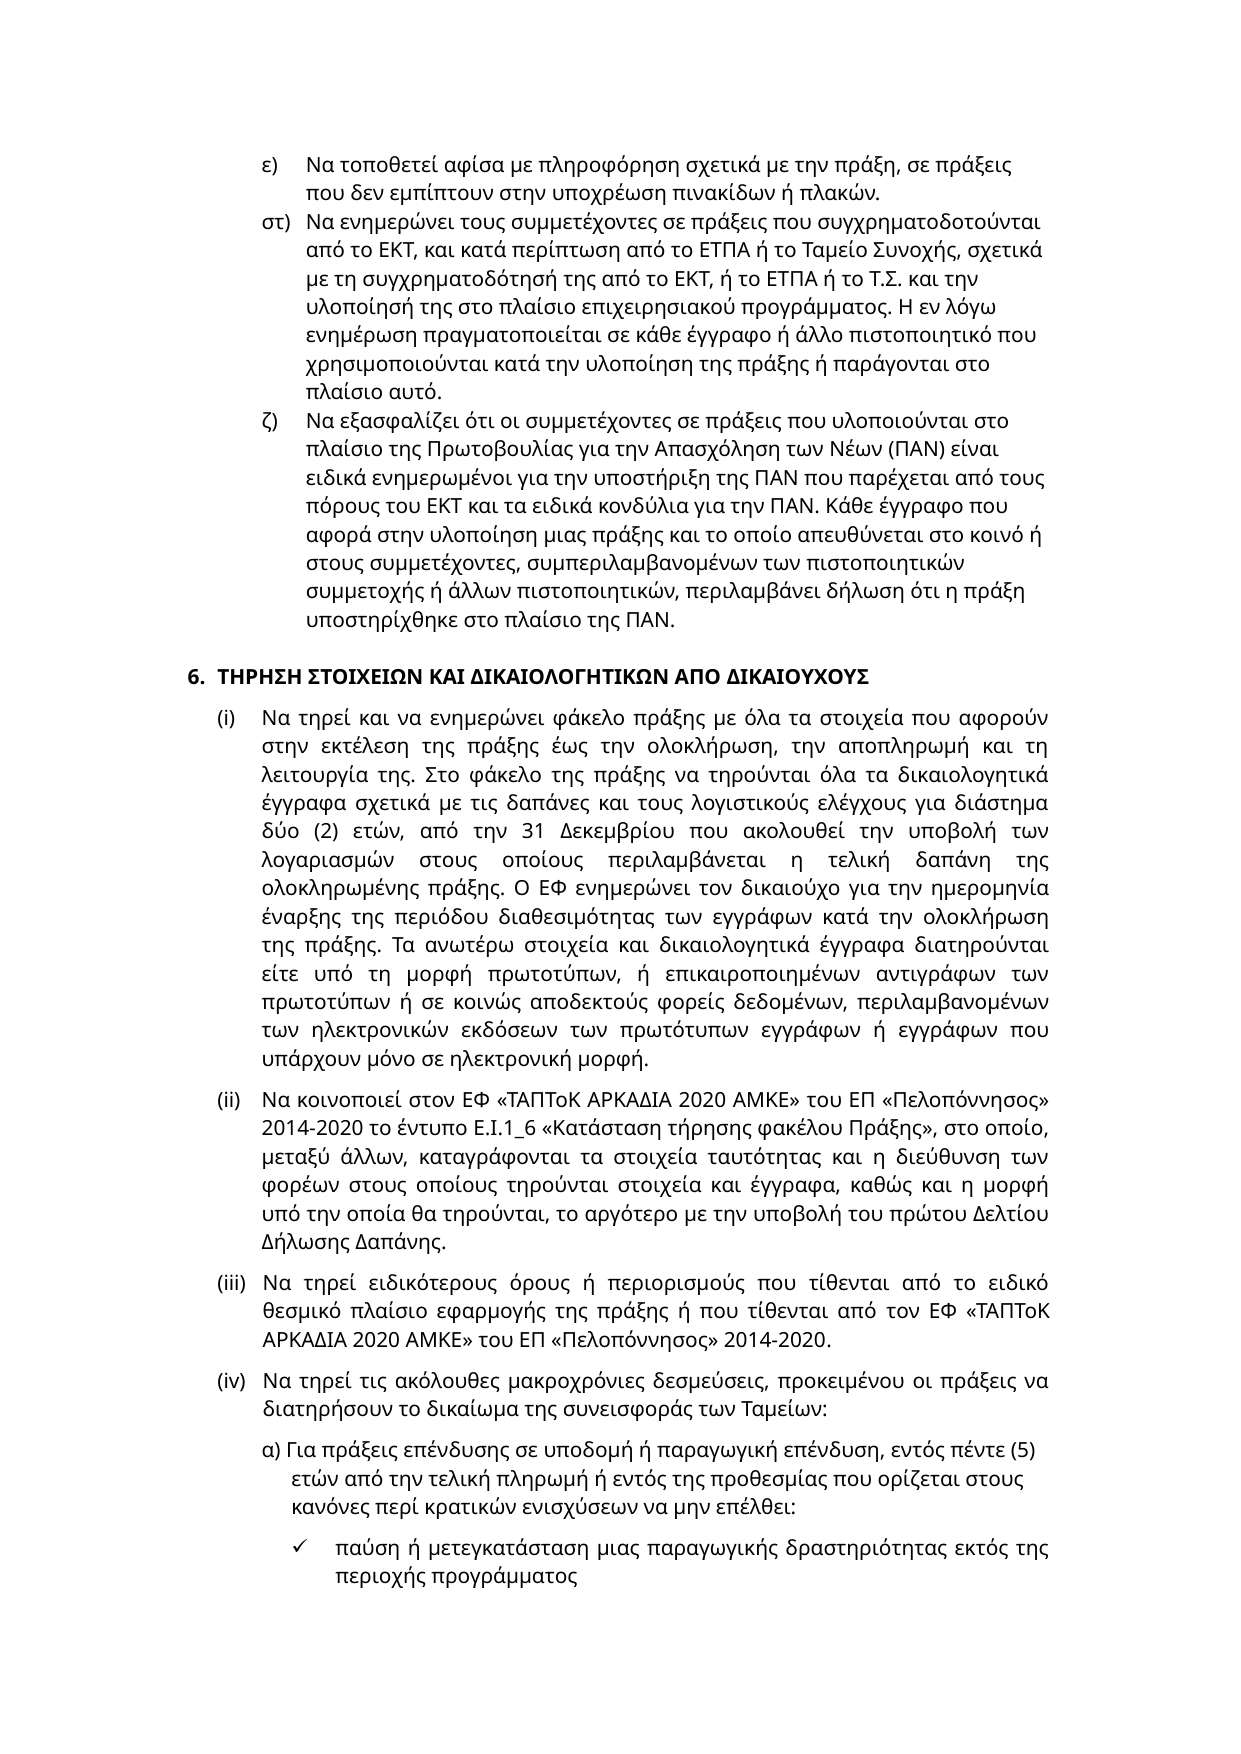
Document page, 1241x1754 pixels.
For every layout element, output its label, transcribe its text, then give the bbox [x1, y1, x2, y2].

text στ) Να ενημερώνει τους συμμετέχοντες σε πράξεις που συγχρηματοδοτούνται από το ΕΚΤ, και κατά περίπτωση από το ΕΤΠΑ ή το Ταμείο Συνοχής, σχετικά με τη συγχρηματοδότησή της από το ΕΚΤ, ή το ΕΤΠΑ ή το Τ.Σ. και την υλοποίησή της στο πλαίσιο επιχειρησιακού προγράμματος. Η εν λόγω ενημέρωση πραγματοποιείται σε κάθε έγγραφο ή άλλο πιστοποιητικό που χρησιμοποιούνται κατά την υλοποίηση της πράξης ή παράγονται στο πλαίσιο αυτό. [261, 207, 1050, 406]
list παύση ή μετεγκατάσταση μιας παραγωγικής δραστηριότητας εκτός της περιοχής προγράμματος [291, 1533, 1050, 1590]
list Να τηρεί ειδικότερους όρους ή περιορισμούς που τίθενται από το ειδικό θεσμικό πλαίσιο εφαρμογής της πράξης ή που τίθενται από τον ΕΦ «ΤΑΠΤοΚ ΑΡΚΑΔΙΑ 2020 ΑΜΚΕ» του ΕΠ «Πελοπόννησος» 2014-2020. [217, 1268, 1050, 1353]
list Να τηρεί τις ακόλουθες μακροχρόνιες δεσμεύσεις, προκειμένου οι πράξεις να διατηρήσουν το δικαίωμα της συνεισφοράς των Ταμείων: [217, 1366, 1050, 1423]
text ζ) Να εξασφαλίζει ότι οι συμμετέχοντες σε πράξεις που υλοποιούνται στο πλαίσιο της Πρωτοβουλίας για την Απασχόληση των Νέων (ΠΑΝ) είναι ειδικά ενημερωμένοι για την υποστήριξη της ΠΑΝ που παρέχεται από τους πόρους του ΕΚΤ και τα ειδικά κονδύλια για την ΠΑΝ. Κάθε έγγραφο που αφορά στην υλοποίηση μιας πράξης και το οποίο απευθύνεται στο κοινό ή στους συμμετέχοντες, συμπεριλαμβανομένων των πιστοποιητικών συμμετοχής ή άλλων πιστοποιητικών, περιλαμβάνει δήλωση ότι η πράξη υποστηρίχθηκε στο πλαίσιο της ΠΑΝ. [261, 406, 1050, 633]
list Να τηρεί και να ενημερώνει φάκελο πράξης με όλα τα στοιχεία που αφορούν στην εκτέλεση της πράξης έως την ολοκλήρωση, την αποπληρωμή και τη λειτουργία της. Στο φάκελο της πράξης να τηρούνται όλα τα δικαιολογητικά έγγραφα σχετικά με τις δαπάνες και τους λογιστικούς ελέγχους για διάστημα δύο (2) ετών, από την 31 Δεκεμβρίου που ακολουθεί την υποβολή των λογαριασμών στους οποίους περιλαμβάνεται η τελική δαπάνη της ολοκληρωμένης πράξης. Ο ΕΦ ενημερώνει τον δικαιούχο για την ημερομηνία έναρξης της περιόδου διαθεσιμότητας των εγγράφων κατά την ολοκλήρωση της πράξης. Τα ανωτέρω στοιχεία και δικαιολογητικά έγγραφα διατηρούνται είτε υπό τη μορφή πρωτοτύπων, ή επικαιροποιημένων αντιγράφων των πρωτοτύπων ή σε κοινώς αποδεκτούς φορείς δεδομένων, περιλαμβανομένων των ηλεκτρονικών εκδόσεων των πρωτότυπων εγγράφων ή εγγράφων που υπάρχουν μόνο σε ηλεκτρονική μορφή. [217, 703, 1050, 1072]
list Να κοινοποιεί στον ΕΦ «ΤΑΠΤοΚ ΑΡΚΑΔΙΑ 2020 ΑΜΚΕ» του ΕΠ «Πελοπόννησος» 2014-2020 το έντυπο Ε.Ι.1_6 «Κατάσταση τήρησης φακέλου Πράξης», στο οποίο, μεταξύ άλλων, καταγράφονται τα στοιχεία ταυτότητας και η διεύθυνση των φορέων στους οποίους τηρούνται στοιχεία και έγγραφα, καθώς και η μορφή υπό την οποία θα τηρούνται, το αργότερο με την υποβολή του πρώτου Δελτίου Δήλωσης Δαπάνης. [217, 1085, 1050, 1256]
text ε) Να τοποθετεί αφίσα με πληροφόρηση σχετικά με την πράξη, σε πράξεις που δεν εμπίπτουν στην υποχρέωση πινακίδων ή πλακών. [261, 150, 1050, 207]
text α) Για πράξεις επένδυσης σε υποδομή ή παραγωγική επένδυση, εντός πέντε (5) ετών από την τελική πληρωμή ή εντός της προθεσμίας που ορίζεται στους κανόνες περί κρατικών ενισχύσεων να μην επέλθει: [261, 1435, 1050, 1521]
text 6. ΤΗΡΗΣΗ ΣΤΟΙΧΕΙΩΝ ΚΑΙ ΔΙΚΑΙΟΛΟΓΗΤΙΚΩΝ ΑΠΟ ΔΙΚΑΙΟΥΧΟΥΣ [187, 662, 1050, 690]
